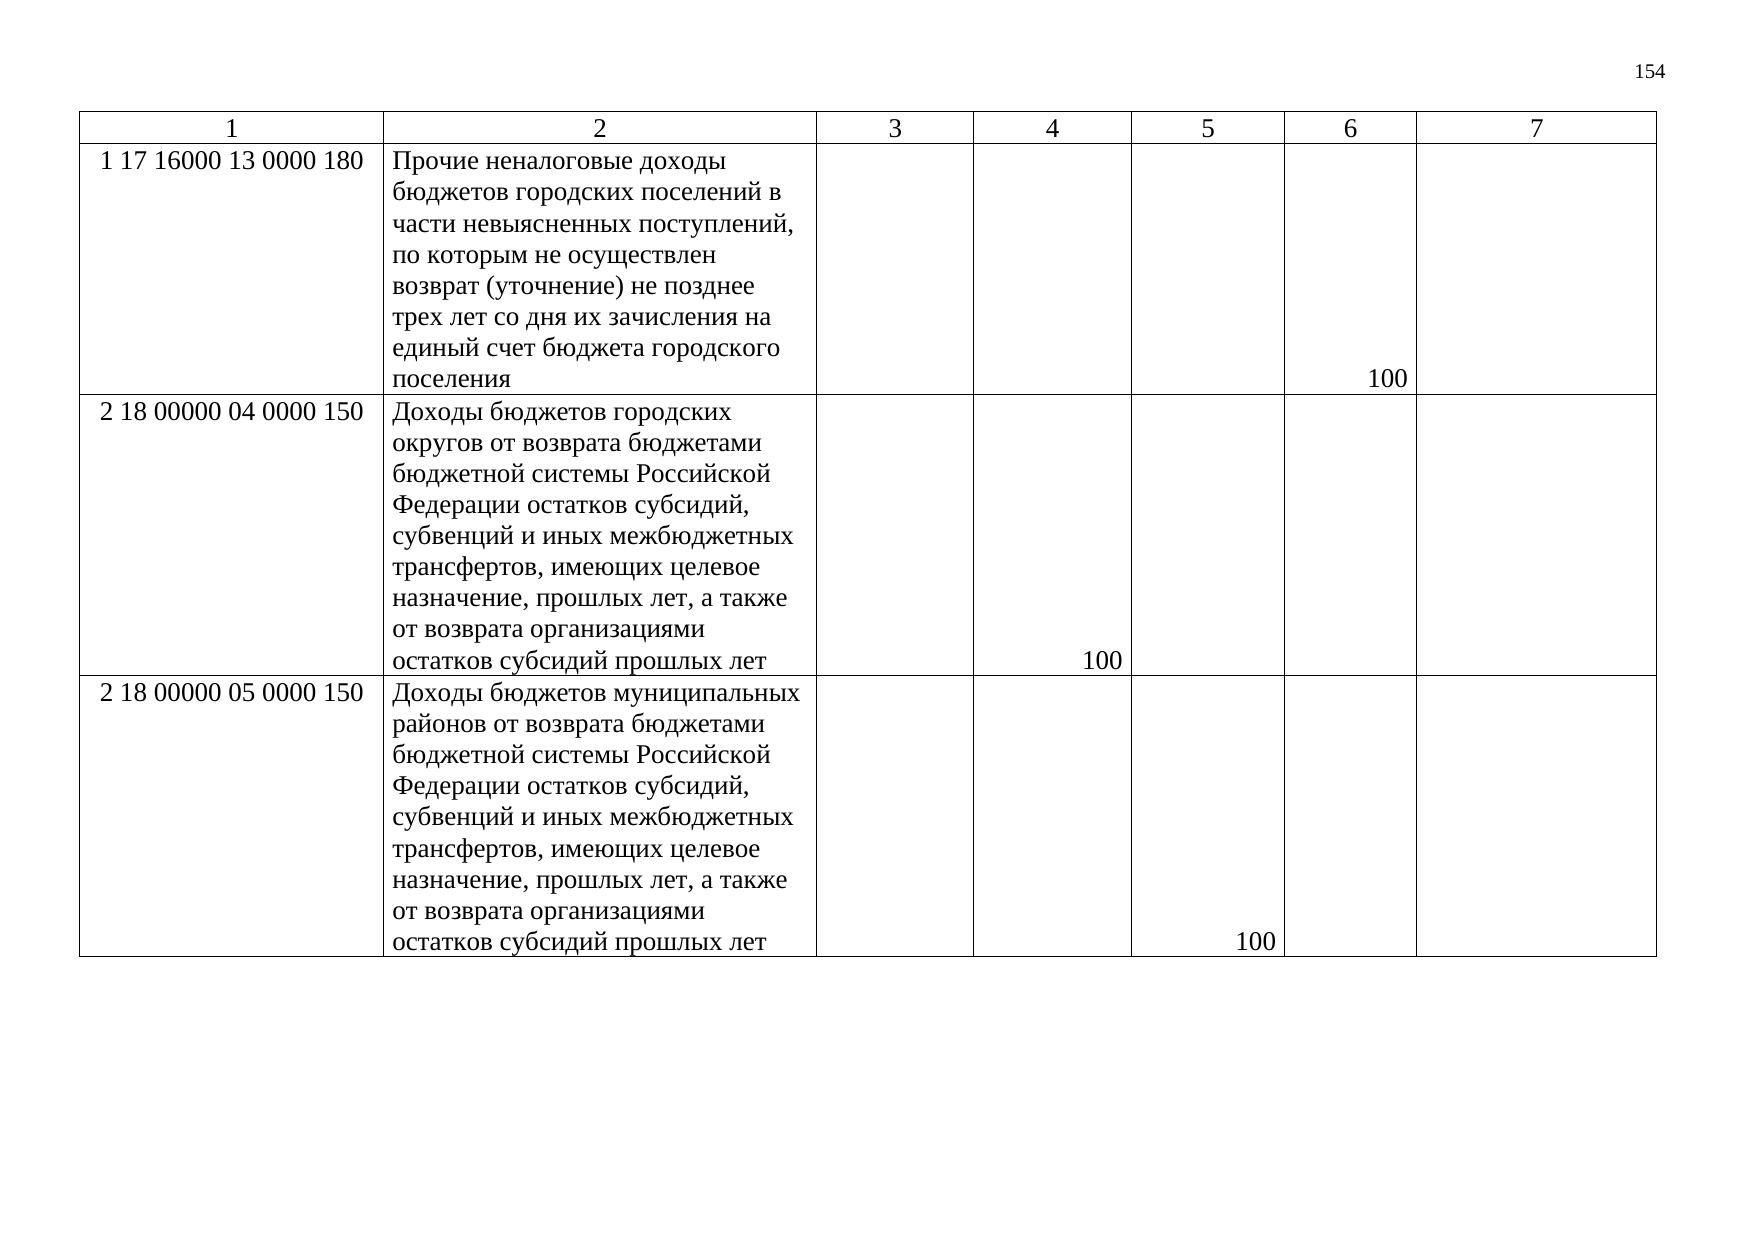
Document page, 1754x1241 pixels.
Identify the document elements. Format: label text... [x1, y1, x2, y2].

table_cell [817, 144, 973, 393]
table_header 5 [1132, 112, 1284, 143]
table_header 4 [974, 112, 1131, 143]
table_cell Прочие неналоговые доходы бюджетов городских поселений в части невыясненных поступлений, по которым не осуществлен возврат (уточнение) не позднее трех лет со дня их зачисления на единый счет бюджета городского поселения [384, 144, 816, 393]
table_cell [974, 676, 1131, 956]
table_cell [1417, 676, 1656, 956]
table_cell [1285, 676, 1416, 956]
table_cell [974, 144, 1131, 393]
table_header 2 [384, 112, 816, 143]
table_cell 100 [1285, 144, 1416, 393]
table_header 3 [817, 112, 973, 143]
table_cell [1285, 395, 1416, 675]
table_cell [817, 676, 973, 956]
table_header 1 [80, 112, 383, 143]
table_cell 100 [974, 395, 1131, 675]
table_header 7 [1417, 112, 1656, 143]
table_cell 2 18 00000 05 0000 150 [80, 676, 383, 956]
table_header 6 [1285, 112, 1416, 143]
table_cell [1417, 144, 1656, 393]
table_cell [1132, 144, 1284, 393]
table_cell [817, 395, 973, 675]
table_cell 2 18 00000 04 0000 150 [80, 395, 383, 675]
table_cell 1 17 16000 13 0000 180 [80, 144, 383, 393]
table_cell 100 [1132, 676, 1284, 956]
table_cell Доходы бюджетов городских округов от возврата бюджетами бюджетной системы Российской Федерации остатков субсидий, субвенций и иных межбюджетных трансфертов, имеющих целевое назначение, прошлых лет, а также от возврата организациями остатков субсидий прошлых лет [384, 395, 816, 675]
table_cell Доходы бюджетов муниципальных районов от возврата бюджетами бюджетной системы Российской Федерации остатков субсидий, субвенций и иных межбюджетных трансфертов, имеющих целевое назначение, прошлых лет, а также от возврата организациями остатков субсидий прошлых лет [384, 676, 816, 956]
table_cell [1417, 395, 1656, 675]
table_cell [1132, 395, 1284, 675]
